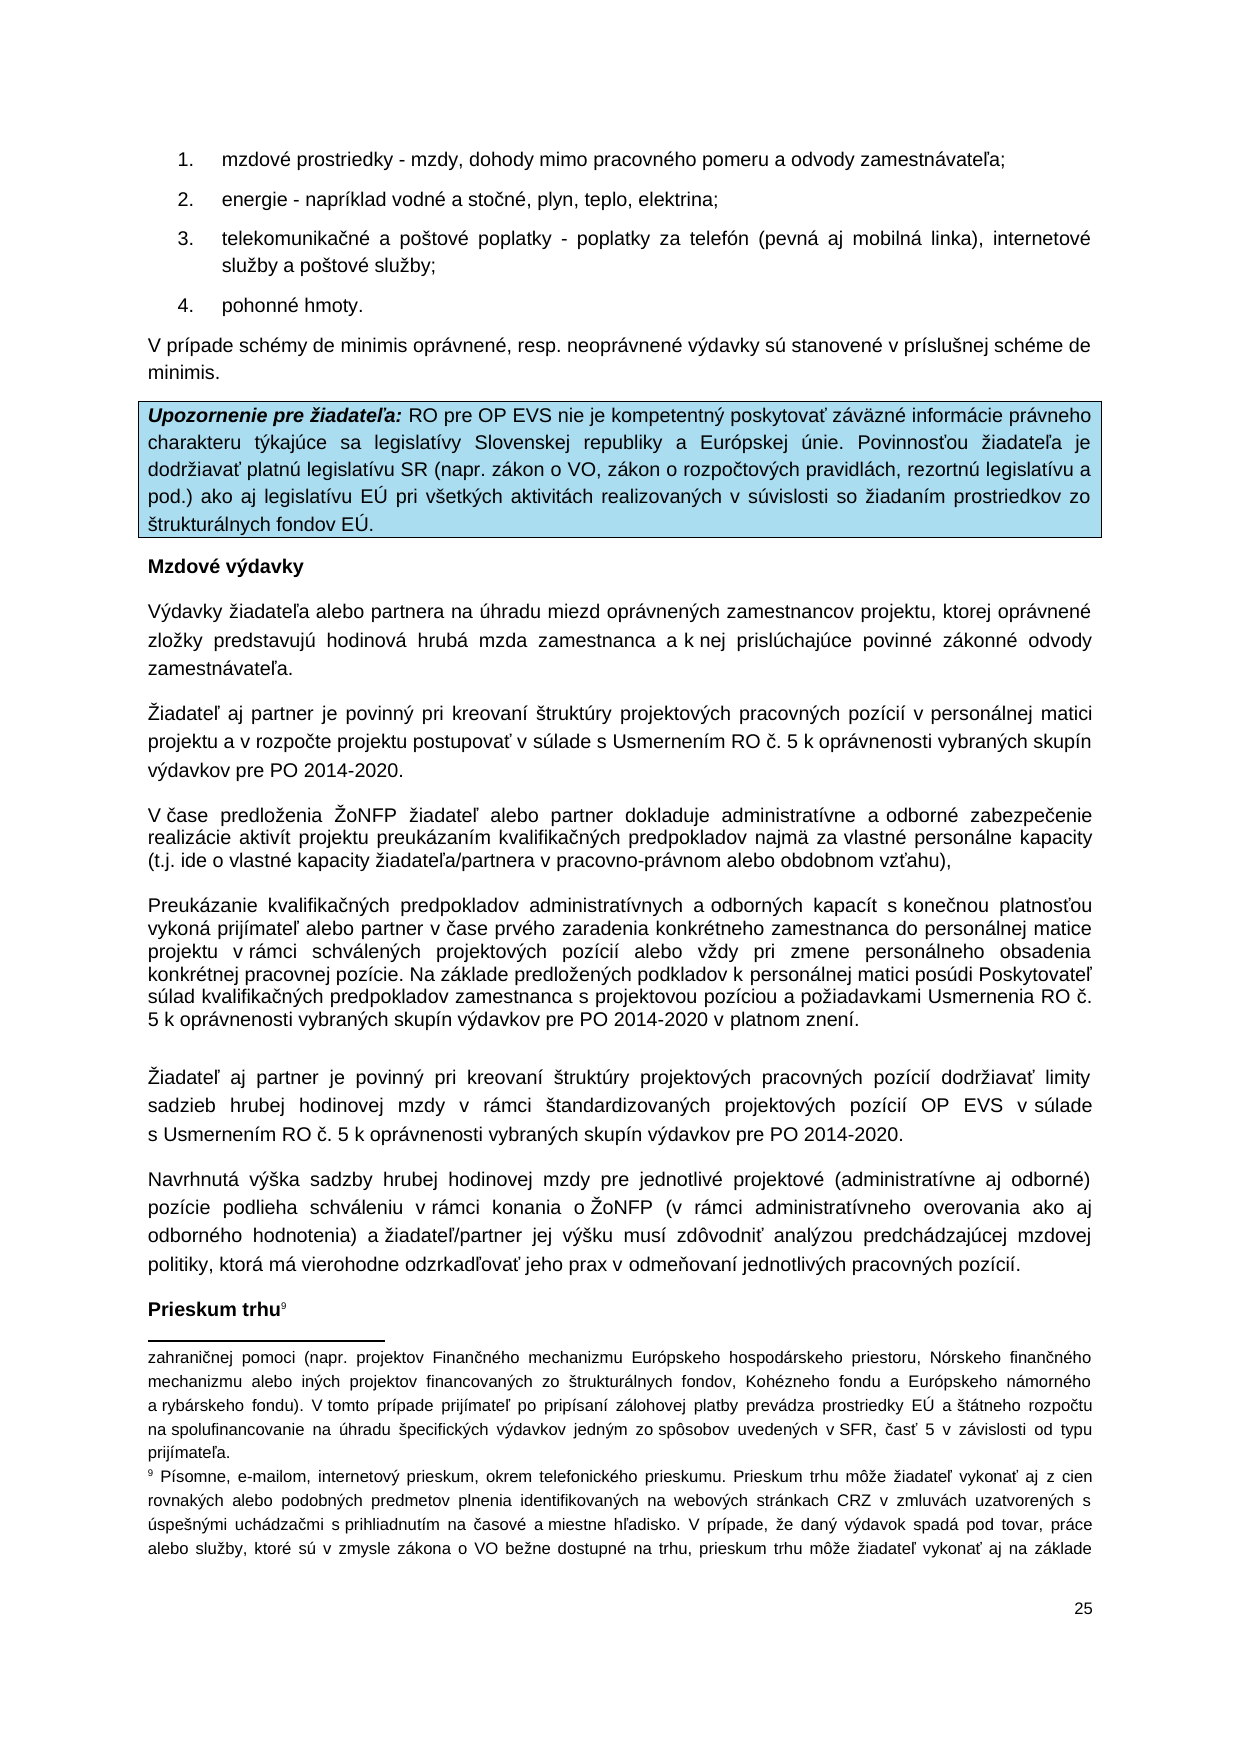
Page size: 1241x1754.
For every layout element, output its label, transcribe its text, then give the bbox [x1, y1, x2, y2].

text V prípade schémy de minimis oprávnené, resp. neoprávnené výdavky sú stanovené v príslušnej schéme de minimis. [148, 334, 1092, 383]
list telekomunikačné a poštové poplatky - poplatky za telefón (pevná aj mobilná linka), internetové služby a poštové služby; [177, 227, 1092, 277]
text Žiadateľ aj partner je povinný pri kreovaní štruktúry projektových pracovných pozícií dodržiavať limity sadzieb hrubej hodinovej mzdy v rámci štandardizovaných projektových pozícií OP EVS v súlade s Usmernením RO č. 5 k oprávnenosti vybraných skupín výdavkov pre PO 2014-2020. [148, 1066, 1092, 1145]
list energie - napríklad vodné a stočné, plyn, teplo, elektrina; [177, 187, 1092, 210]
text Upozornenie pre žiadateľa: RO pre OP EVS nie je kompetentný poskytovať záväzné informácie právneho charakteru týkajúce sa legislatívy Slovenskej republiky a Európskej únie. Povinnosťou žiadateľa je dodržiavať platnú legislatívu SR (napr. zákon o VO, zákon o rozpočtových pravidlách, rezortnú legislatívu a pod.) ako aj legislatívu EÚ pri všetkých aktivitách realizovaných v súvislosti so žiadaním prostriedkov zo štrukturálnych fondov EÚ. [139, 402, 1101, 537]
list mzdové prostriedky - mzdy, dohody mimo pracovného pomeru a odvody zamestnávateľa; [177, 148, 1092, 170]
text V čase predloženia ŽoNFP žiadateľ alebo partner dokladuje administratívne a odborné zabezpečenie realizácie aktivít projektu preukázaním kvalifikačných predpokladov najmä za vlastné personálne kapacity (t.j. ide o vlastné kapacity žiadateľa/partnera v pracovno-právnom alebo obdobnom vzťahu), [148, 803, 1092, 872]
text Navrhnutá výška sadzby hrubej hodinovej mzdy pre jednotlivé projektové (administratívne aj odborné) pozície podlieha schváleniu v rámci konania o ŽoNFP (v rámci administratívneho overovania ako aj odborného hodnotenia) a žiadateľ/partner jej výšku musí zdôvodniť analýzou predchádzajúcej mzdovej politiky, ktorá má vierohodne odzrkadľovať jeho prax v odmeňovaní jednotlivých pracovných pozícií. [148, 1167, 1092, 1275]
text Žiadateľ aj partner je povinný pri kreovaní štruktúry projektových pracovných pozícií v personálnej matici projektu a v rozpočte projektu postupovať v súlade s Usmernením RO č. 5 k oprávnenosti vybraných skupín výdavkov pre PO 2014-2020. [148, 702, 1092, 781]
text Výdavky žiadateľa alebo partnera na úhradu miezd oprávnených zamestnancov projektu, ktorej oprávnené zložky predstavujú hodinová hrubá mzda zamestnanca a k nej prislúchajúce povinné zákonné odvody zamestnávateľa. [148, 600, 1092, 679]
text Prieskum trhu [148, 1297, 1092, 1320]
text Preukázanie kvalifikačných predpokladov administratívnych a odborných kapacít s konečnou platnosťou vykoná prijímateľ alebo partner v čase prvého zaradenia konkrétneho zamestnanca do personálnej matice projektu v rámci schválených projektových pozícií alebo vždy pri zmene personálneho obsadenia konkrétnej pracovnej pozície. Na základe predložených podkladov k personálnej matici posúdi Poskytovateľ súlad kvalifikačných predpokladov zamestnanca s projektovou pozíciou a požiadavkami Usmernenia RO č. 5 k oprávnenosti vybraných skupín výdavkov pre PO 2014-2020 v platnom znení. [148, 894, 1092, 1031]
text Mzdové výdavky [148, 555, 1092, 578]
list pohonné hmoty. [177, 294, 1092, 317]
